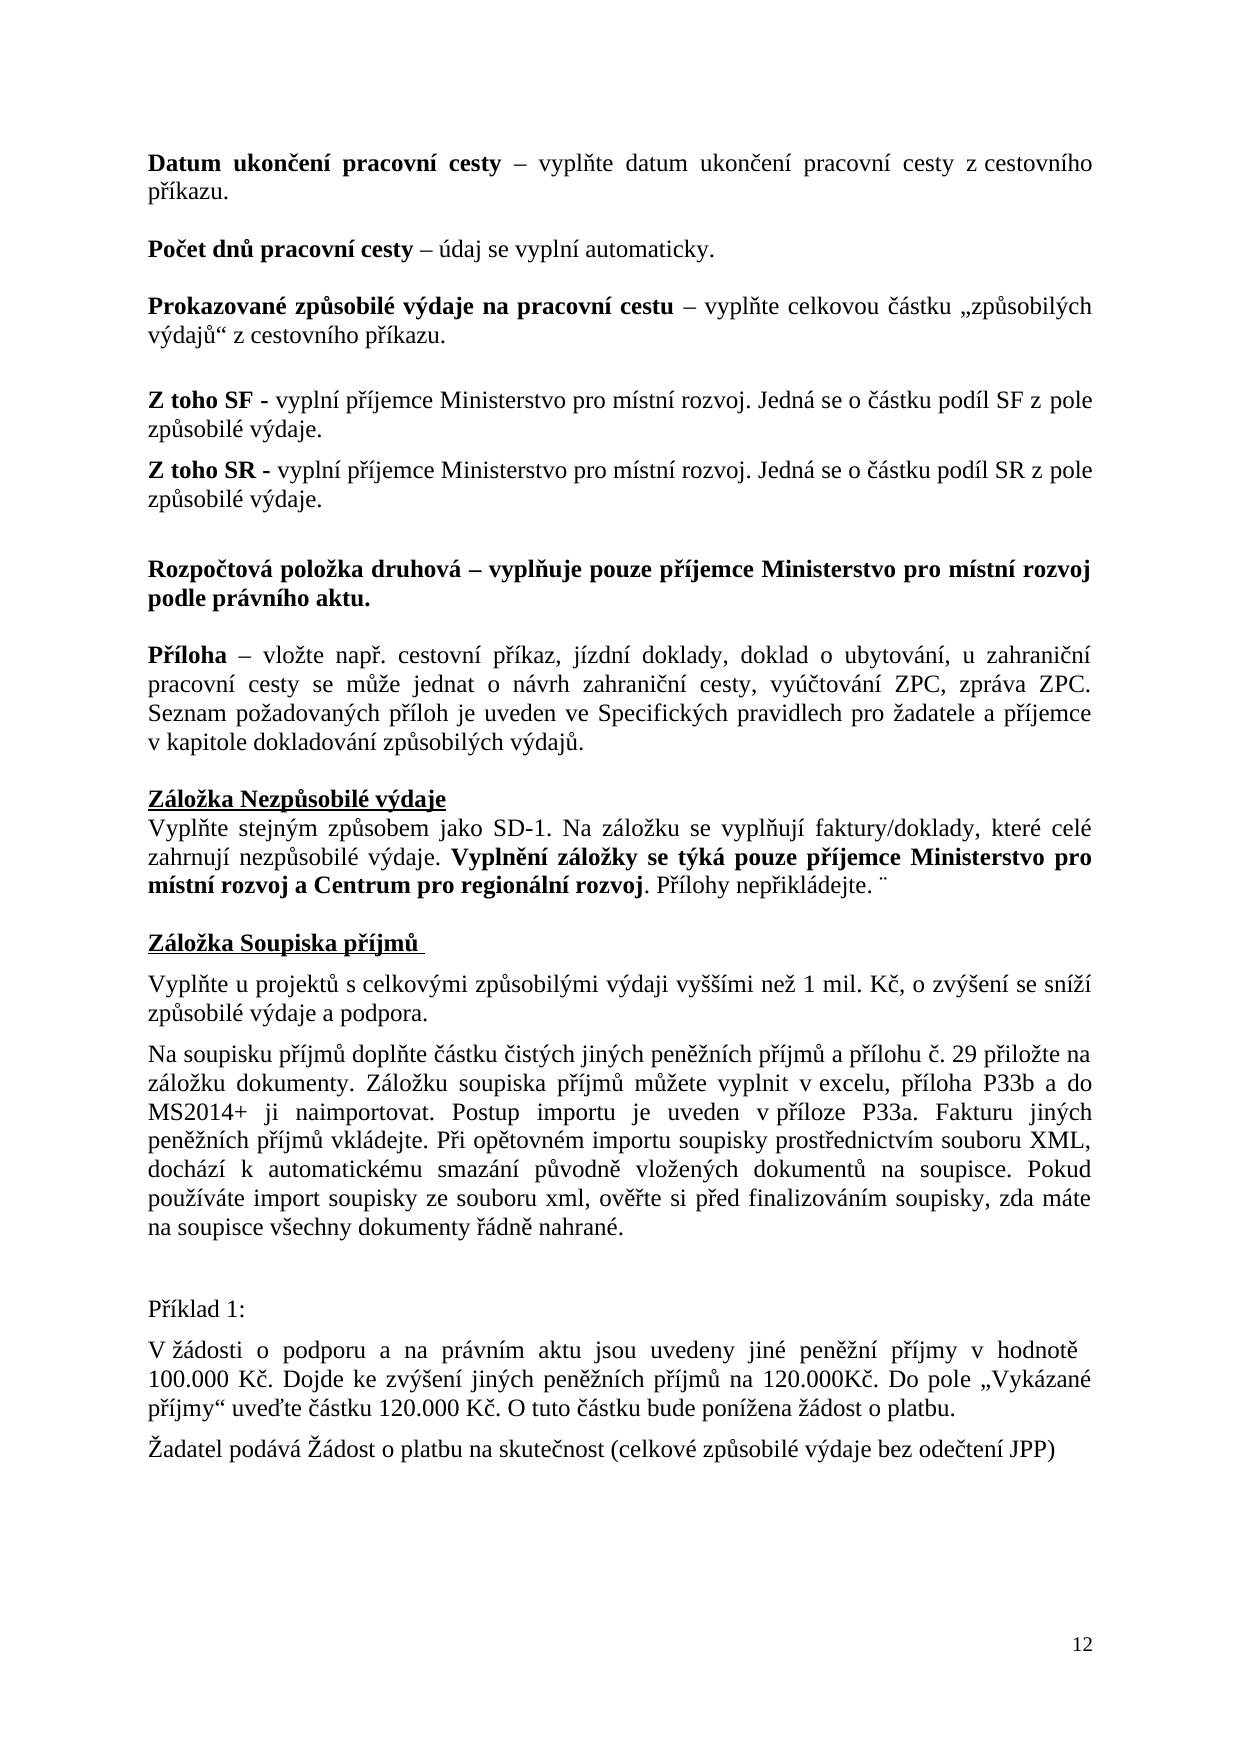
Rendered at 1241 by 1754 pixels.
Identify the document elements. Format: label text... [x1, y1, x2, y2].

text Rozpočtová položka druhová – vyplňuje pouze příjemce Ministerstvo pro místní rozvoj podle právního aktu. [148, 554, 1092, 612]
text Příklad 1: [148, 1294, 1092, 1323]
text Z toho SR - vyplní příjemce Ministerstvo pro místní rozvoj. Jedná se o částku podíl SR z pole způsobilé výdaje. [148, 456, 1092, 513]
text Příloha – vložte např. cestovní příkaz, jízdní doklady, doklad o ubytování, u zahraniční pracovní cesty se může jednat o návrh zahraniční cesty, vyúčtování ZPC, zpráva ZPC. Seznam požadovaných příloh je uveden ve Specifických pravidlech pro žadatele a příjemce v kapitole dokladování způsobilých výdajů. [148, 641, 1092, 756]
text V žádosti o podporu a na právním aktu jsou uvedeny jiné peněžní příjmy v hodnotě 100.000 Kč. Dojde ke zvýšení jiných peněžních příjmů na 120.000Kč. Do pole „Vykázané příjmy“ uveďte částku 120.000 Kč. O tuto částku bude ponížena žádost o platbu. [148, 1336, 1092, 1422]
subtitle Záložka Soupiska příjmů [148, 928, 1092, 957]
text Z toho SF - vyplní příjemce Ministerstvo pro místní rozvoj. Jedná se o částku podíl SF z pole způsobilé výdaje. [148, 386, 1092, 443]
text Prokazované způsobilé výdaje na pracovní cestu – vyplňte celkovou částku „způsobilých výdajů“ z cestovního příkazu. [148, 291, 1092, 349]
text Datum ukončení pracovní cesty – vyplňte datum ukončení pracovní cesty z cestovního příkazu. [148, 148, 1092, 205]
subtitle Záložka Nezpůsobilé výdaje [148, 784, 1092, 813]
text Vyplňte stejným způsobem jako SD-1. Na záložku se vyplňují faktury/doklady, které celé zahrnují nezpůsobilé výdaje. Vyplnění záložky se týká pouze příjemce Ministerstvo pro místní rozvoj a Centrum pro regionální rozvoj. Přílohy nepřikládejte. ¨ [148, 813, 1092, 899]
text Počet dnů pracovní cesty – údaj se vyplní automaticky. [148, 234, 1092, 263]
text Na soupisku příjmů doplňte částku čistých jiných peněžních příjmů a přílohu č. 29 přiložte na záložku dokumenty. Záložku soupiska příjmů můžete vyplnit v excelu, příloha P33b a do MS2014+ ji naimportovat. Postup importu je uveden v příloze P33a. Fakturu jiných peněžních příjmů vkládejte. Při opětovném importu soupisky prostřednictvím souboru XML, dochází k automatickému smazání původně vložených dokumentů na soupisce. Pokud používáte import soupisky ze souboru xml, ověřte si před finalizováním soupisky, zda máte na soupisce všechny dokumenty řádně nahrané. [148, 1039, 1092, 1241]
text Vyplňte u projektů s celkovými způsobilými výdaji vyššími než 1 mil. Kč, o zvýšení se sníží způsobilé výdaje a podpora. [148, 969, 1092, 1027]
text Žadatel podává Žádost o platbu na skutečnost (celkové způsobilé výdaje bez odečtení JPP) [148, 1434, 1092, 1463]
